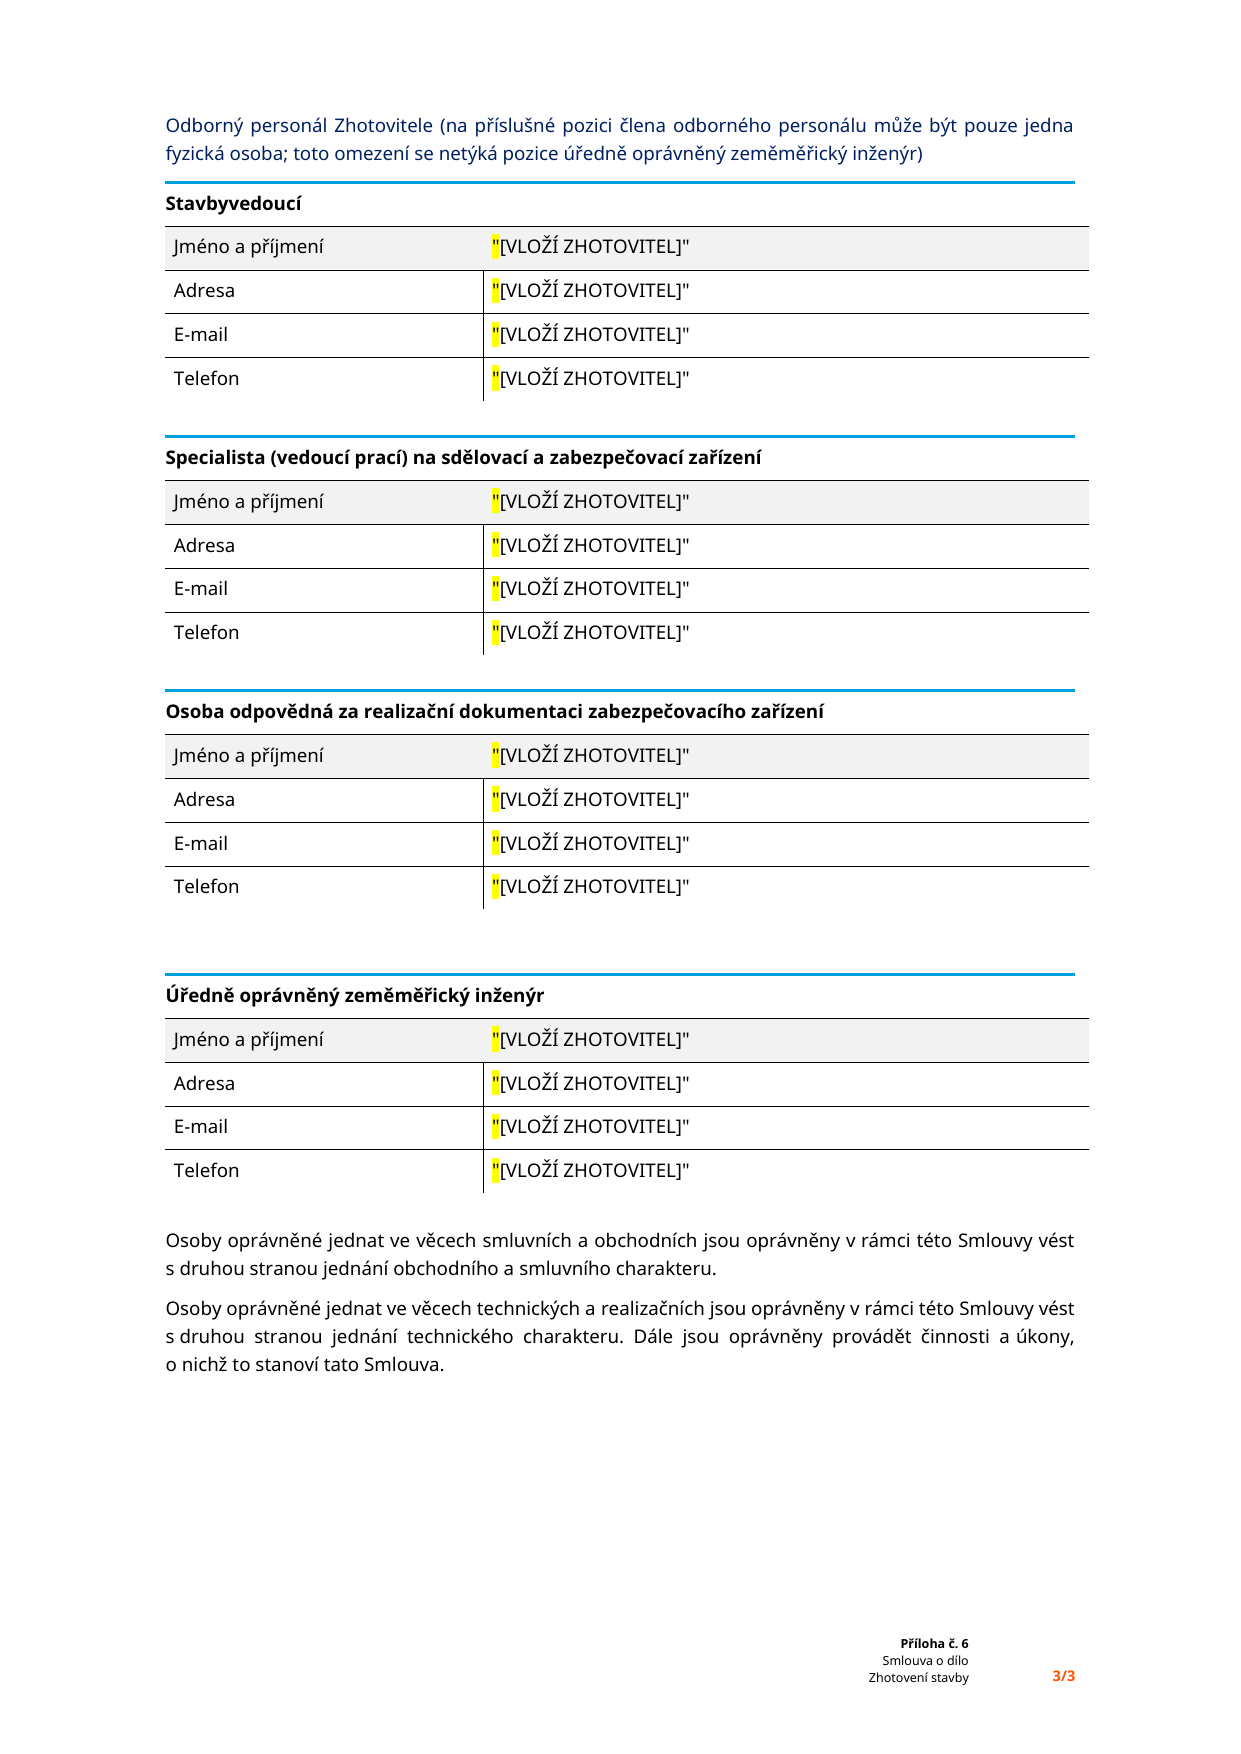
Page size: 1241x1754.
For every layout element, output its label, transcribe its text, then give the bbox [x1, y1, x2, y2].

table_header [484, 227, 1089, 269]
text Specialista (vedoucí prací) na sdělovací a zabezpečovací zařízení [165, 438, 1075, 470]
table_cell E-mail [165, 569, 483, 611]
table_cell [484, 613, 1089, 655]
table_cell [484, 779, 1089, 822]
text Osoba odpovědná za realizační dokumentaci zabezpečovacího zařízení [165, 692, 1075, 724]
table_cell [484, 358, 1089, 401]
text Osoby oprávněné jednat ve věcech technických a realizačních jsou oprávněny v rámci této Smlouvy vést s druhou stranou jednání technického charakteru. Dále jsou oprávněny provádět činnosti a úkony, o nichž to stanoví tato Smlouva. [165, 1296, 1075, 1377]
table_cell Adresa [165, 271, 483, 313]
table_cell [484, 271, 1089, 313]
table_cell Telefon [165, 358, 483, 401]
table_cell [484, 1063, 1089, 1106]
table_cell E-mail [165, 823, 483, 866]
table_header [484, 1019, 1089, 1062]
table_header Jméno a příjmení [165, 481, 484, 524]
table_cell Adresa [165, 779, 483, 822]
table_header Jméno a příjmení [165, 735, 484, 778]
table_cell Telefon [165, 1150, 483, 1193]
table_header [484, 481, 1089, 524]
table_cell [484, 1150, 1089, 1193]
table_cell [484, 1107, 1089, 1149]
table_cell Adresa [165, 1063, 483, 1106]
text Úředně oprávněný zeměměřický inženýr [165, 976, 1075, 1008]
text Odborný personál Zhotovitele (na příslušné pozici člena odborného personálu může být pouze jedna fyzická osoba; toto omezení se netýká pozice úředně oprávněný zeměměřický inženýr) [165, 112, 1075, 166]
table_cell [484, 823, 1089, 866]
table_cell [484, 314, 1089, 357]
text Osoby oprávněné jednat ve věcech smluvních a obchodních jsou oprávněny v rámci této Smlouvy vést s druhou stranou jednání obchodního a smluvního charakteru. [165, 1227, 1075, 1281]
table_cell E-mail [165, 314, 483, 357]
table_header Jméno a příjmení [165, 227, 484, 269]
table_header Jméno a příjmení [165, 1019, 484, 1062]
table_cell [484, 867, 1089, 909]
table_header [484, 735, 1089, 778]
table_cell E-mail [165, 1107, 483, 1149]
table_cell Adresa [165, 525, 483, 567]
table_cell Telefon [165, 613, 483, 655]
table_cell Telefon [165, 867, 483, 909]
table_cell [484, 569, 1089, 611]
table_cell [484, 525, 1089, 567]
text Stavbyvedoucí [165, 184, 1075, 216]
